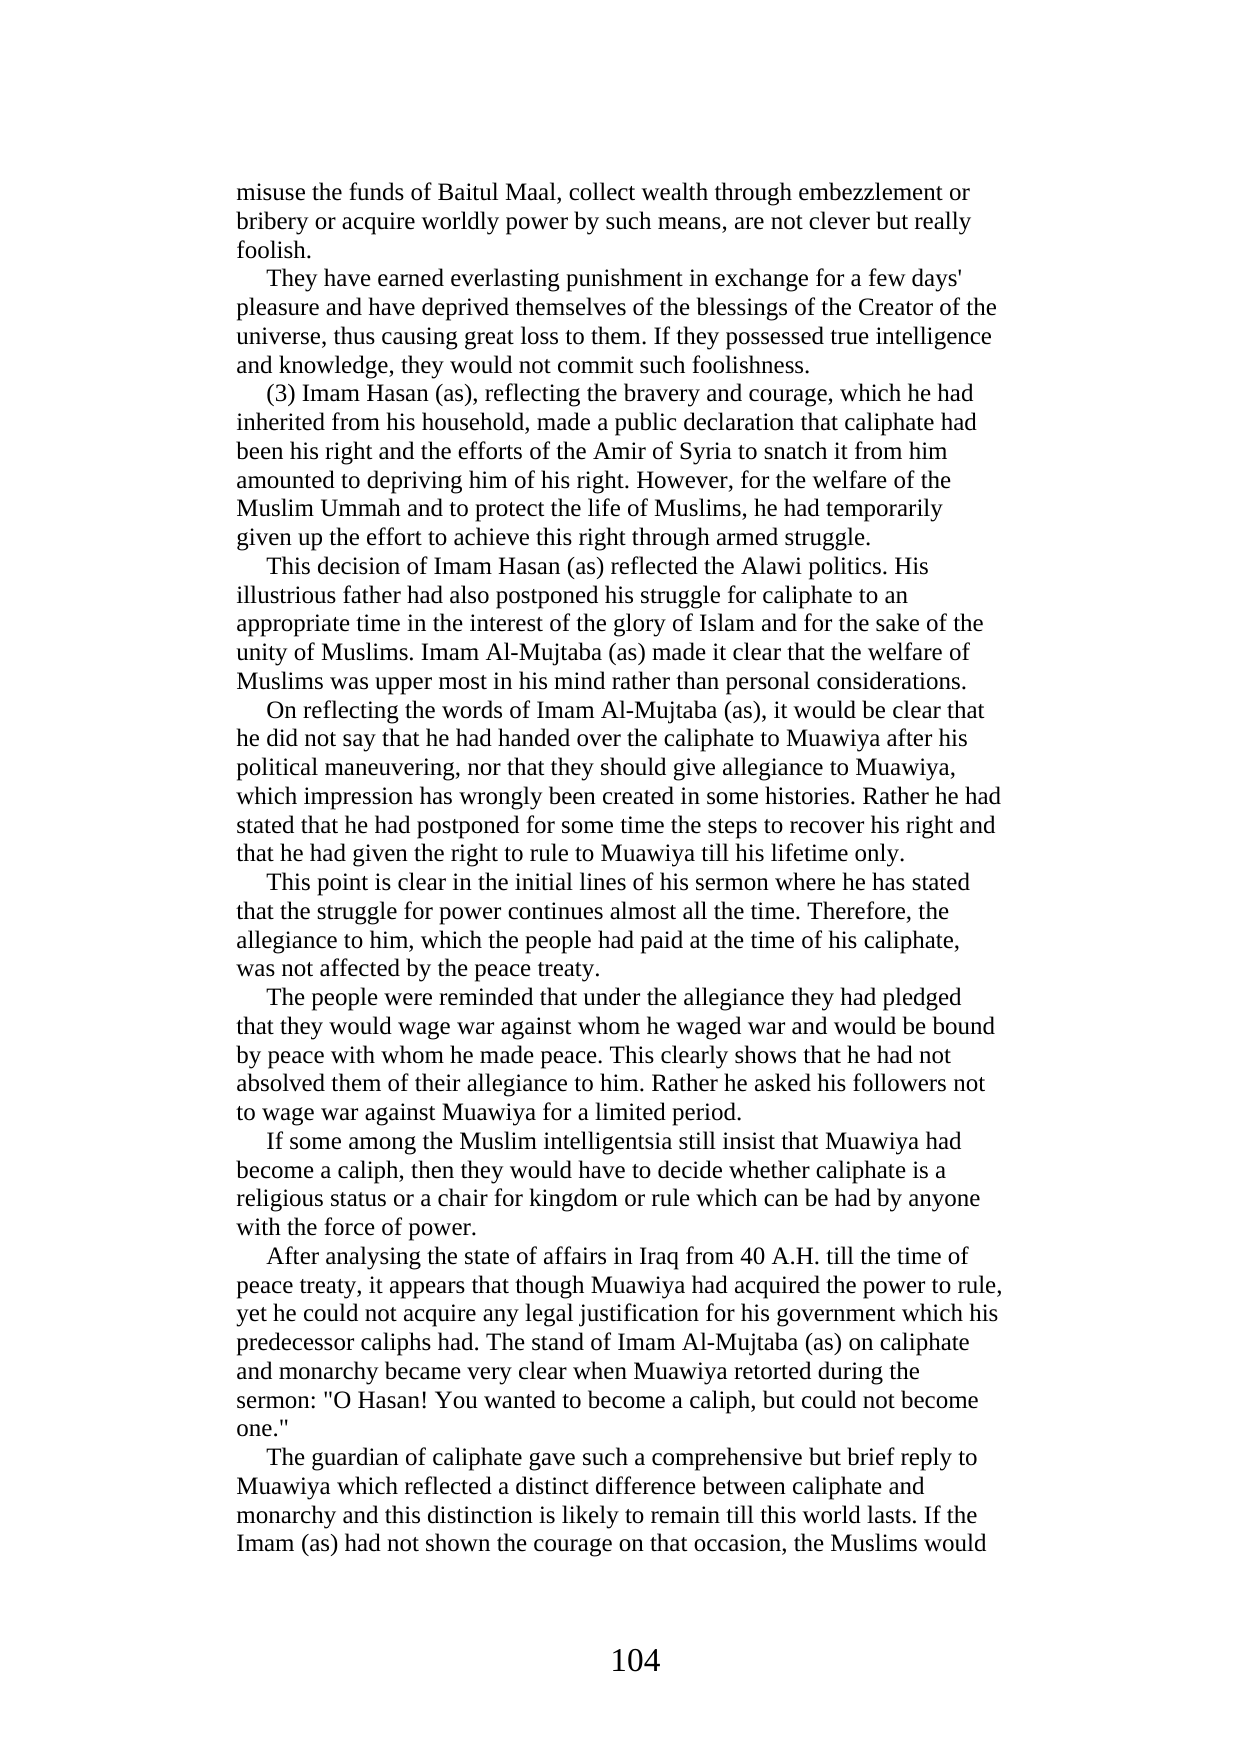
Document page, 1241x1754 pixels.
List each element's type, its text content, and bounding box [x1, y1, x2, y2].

text On reflecting the words of Imam Al-Mujtaba (as), it would be clear that he did not say that he had handed over the caliphate to Muawiya after his political maneuvering, nor that they should give allegiance to Muawiya, which impression has wrongly been created in some histories. Rather he had stated that he had postponed for some time the steps to recover his right and that he had given the right to rule to Muawiya till his lifetime only. [236, 695, 1004, 867]
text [236, 177, 1004, 263]
text They have earned everlasting punishment in exchange for a few days' pleasure and have deprived themselves of the blessings of the Creator of the universe, thus causing great loss to them. If they possessed true intelligence and knowledge, they would not commit such foolishness. [236, 263, 1004, 378]
text After analysing the state of affairs in Iraq from 40 A.H. till the time of peace treaty, it appears that though Muawiya had acquired the power to rule, yet he could not acquire any legal justification for his government which his predecessor caliphs had. The stand of Imam Al-Mujtaba (as) on caliphate and monarchy became very clear when Muawiya retorted during the sermon: "O Hasan! You wanted to become a caliph, but could not become one." [236, 1241, 1004, 1442]
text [236, 1442, 1004, 1557]
text If some among the Muslim intelligentsia still insist that Muawiya had become a caliph, then they would have to decide whether caliphate is a religious status or a chair for kingdom or rule which can be had by anyone with the force of power. [236, 1126, 1004, 1241]
text This decision of Imam Hasan (as) reflected the Alawi politics. His illustrious father had also postponed his struggle for caliphate to an appropriate time in the interest of the glory of Islam and for the sake of the unity of Muslims. Imam Al-Mujtaba (as) made it clear that the welfare of Muslims was upper most in his mind rather than personal considerations. [236, 551, 1004, 695]
text (3) Imam Hasan (as), reflecting the bravery and courage, which he had inherited from his household, made a public declaration that caliphate had been his right and the efforts of the Amir of Syria to snatch it from him amounted to depriving him of his right. However, for the welfare of the Muslim Ummah and to protect the life of Muslims, he had temporarily given up the effort to achieve this right through armed struggle. [236, 378, 1004, 551]
text This point is clear in the initial lines of his sermon where he has stated that the struggle for power continues almost all the time. Therefore, the allegiance to him, which the people had paid at the time of his caliphate, was not affected by the peace treaty. [236, 867, 1004, 982]
text The people were reminded that under the allegiance they had pledged that they would wage war against whom he waged war and would be bound by peace with whom he made peace. This clearly shows that he had not absolved them of their allegiance to him. Rather he asked his followers not to wage war against Muawiya for a limited period. [236, 982, 1004, 1126]
